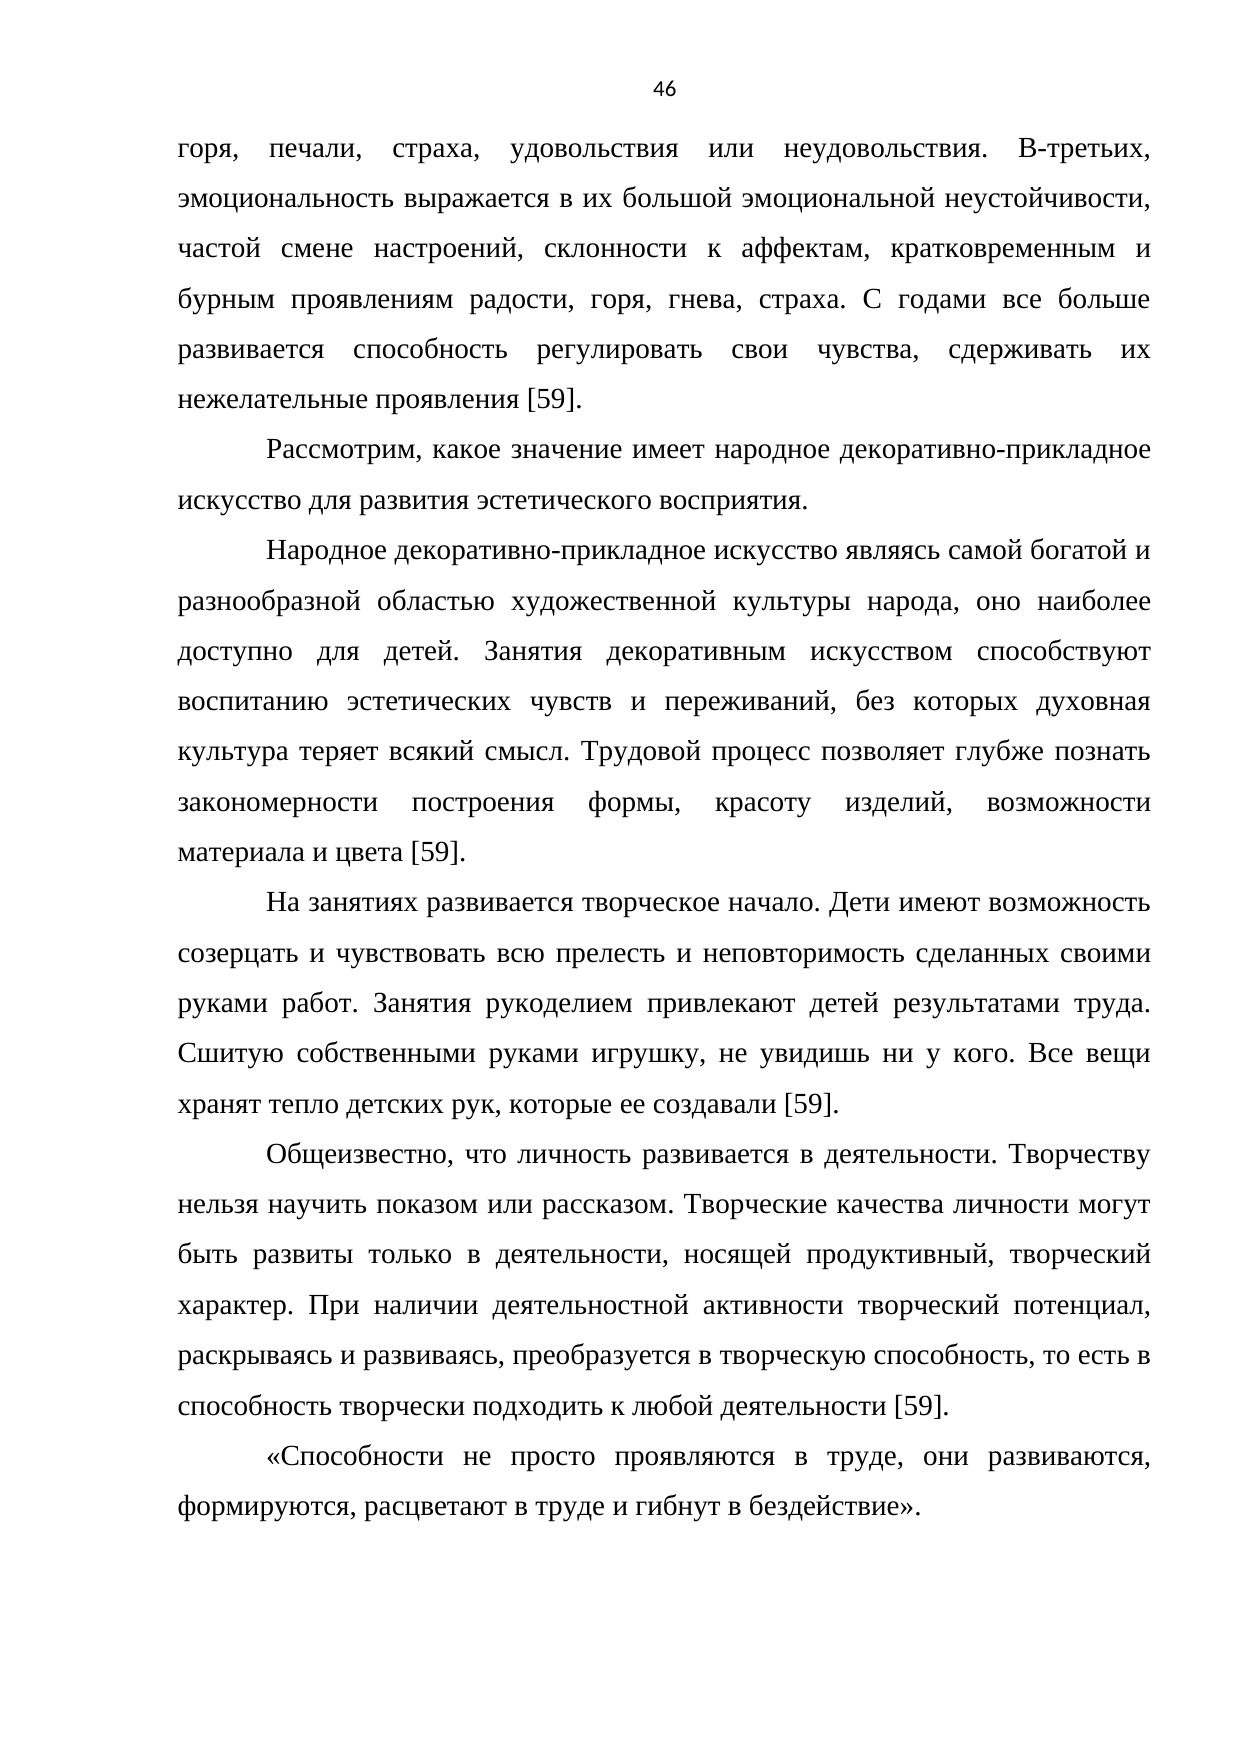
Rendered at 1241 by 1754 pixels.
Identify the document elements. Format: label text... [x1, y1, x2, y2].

list Рассмотрим, какое значение имеет народное декоративно-прикладное искусство для развития эстетического восприятия. [177, 432, 1152, 516]
list Народное декоративно-прикладное искусство являясь самой богатой и разнообразной областью художественной культуры народа, оно наиболее доступно для детей. Занятия декоративным искусством способствуют воспитанию эстетических чувств и переживаний, без которых духовная культура теряет всякий смысл. Трудовой процесс позволяет глубже познать закономерности построения формы, красоту изделий, возможности материала и цвета [59]. [177, 532, 1152, 868]
list Общеизвестно, что личность развивается в деятельности. Творчеству нельзя научить показом или рассказом. Творческие качества личности могут быть развиты только в деятельности, носящей продуктивный, творческий характер. При наличии деятельностной активности творческий потенциал, раскрываясь и развиваясь, преобразуется в творческую способность, то есть в способность творчески подходить к любой деятельности [59]. [177, 1136, 1152, 1421]
list На занятиях развивается творческое начало. Дети имеют возможность созерцать и чувствовать всю прелесть и неповторимость сделанных своими руками работ. Занятия рукоделием привлекают детей результатами труда. Сшитую собственными руками игрушку, не увидишь ни у кого. Все вещи хранят тепло детских рук, которые ее создавали [59]. [177, 884, 1152, 1119]
list «Способности не просто проявляются в труде, они развиваются, формируются, расцветают в труде и гибнут в бездействие». [177, 1438, 1152, 1522]
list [177, 130, 1152, 415]
